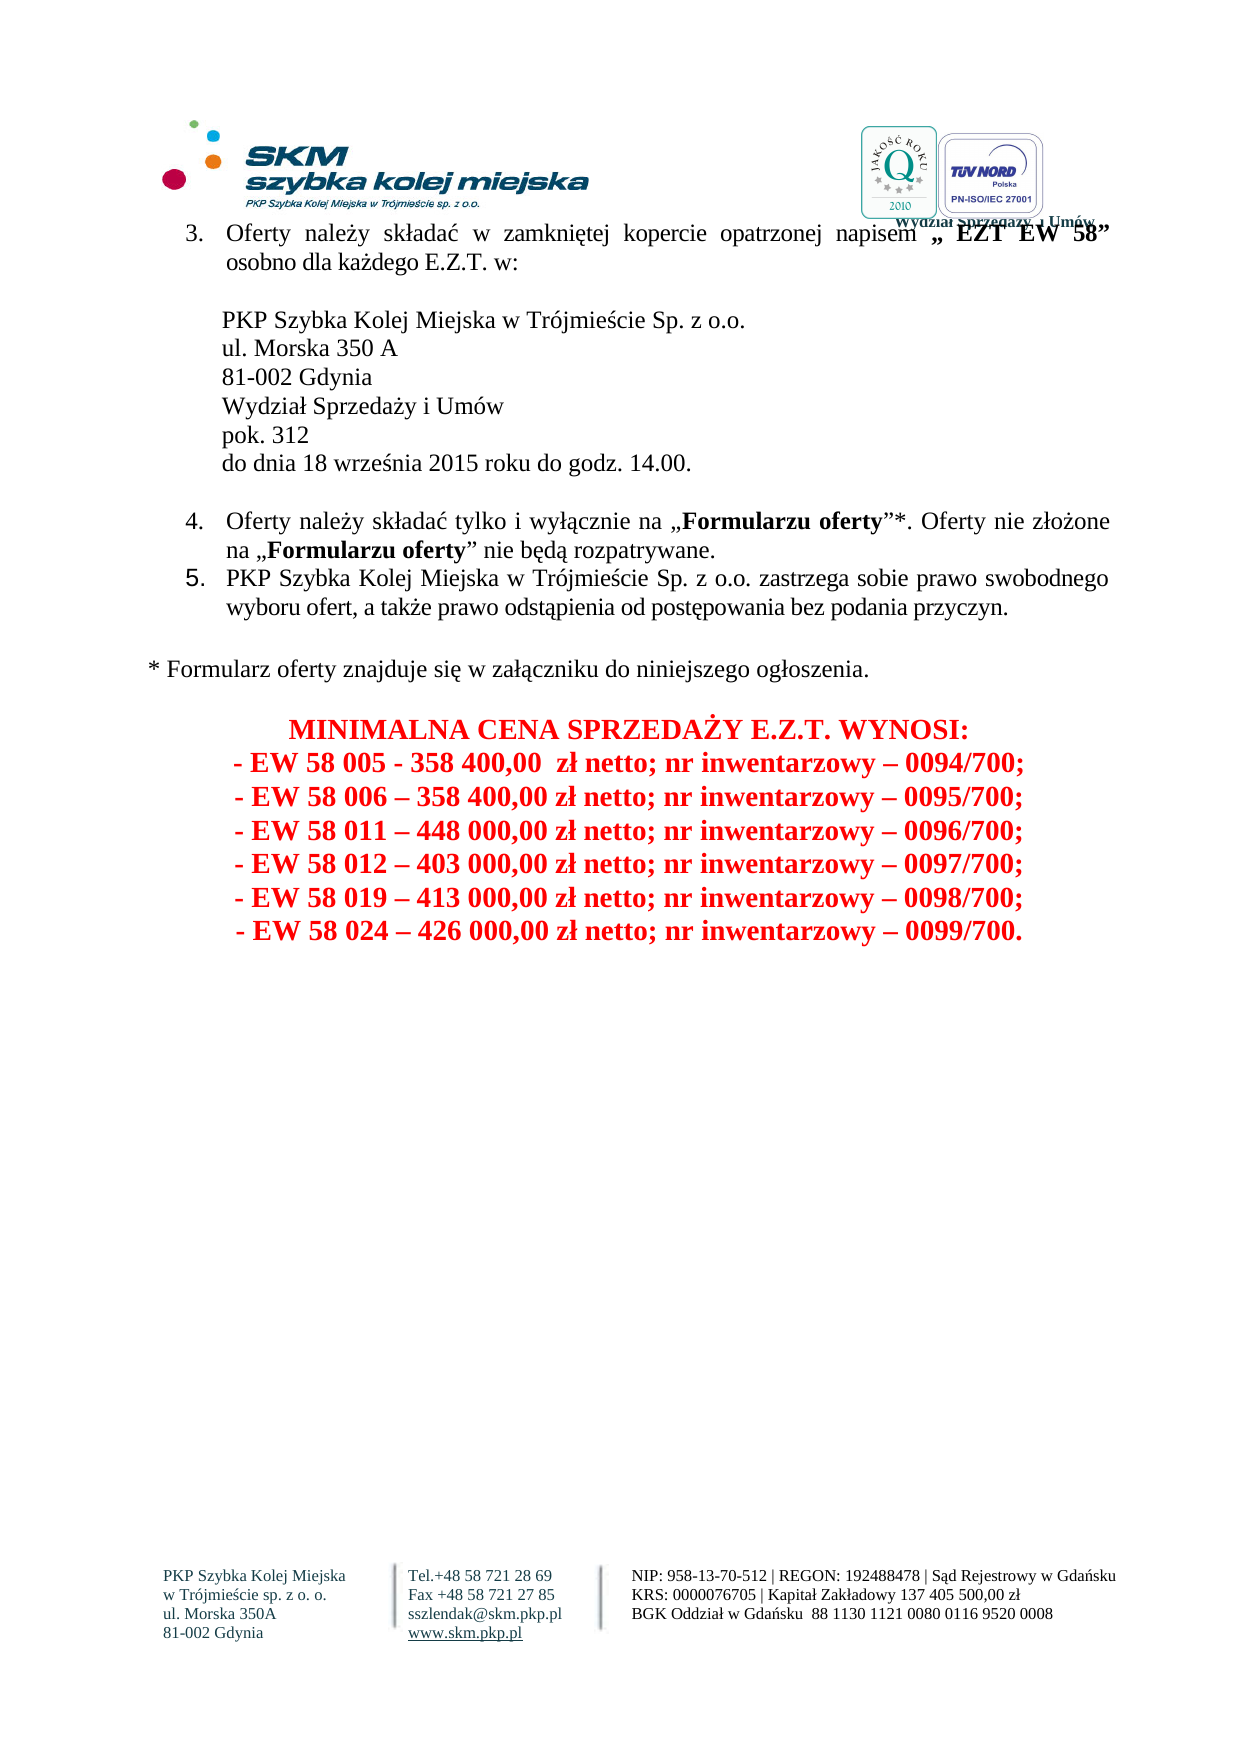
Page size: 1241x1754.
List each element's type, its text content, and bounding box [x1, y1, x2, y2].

text - EW 58 005 - 358 400,00 zł netto; nr inwentarzowy – 0094/700; [148, 746, 1110, 779]
text pok. 312 [148, 420, 1110, 448]
picture [594, 1564, 609, 1634]
list Oferty należy składać tylko i wyłącznie na „Formularzu oferty”*. Oferty nie złożone na „Formularzu oferty” nie będą rozpatrywane. [185, 506, 1110, 563]
text MINIMALNA CENA SPRZEDAŻY E.Z.T. WYNOSI: [148, 712, 1110, 746]
picture [388, 1562, 403, 1632]
text - EW 58 006 – 358 400,00 zł netto; nr inwentarzowy – 0095/700; [148, 779, 1110, 813]
text * Formularz oferty znajduje się w załączniku do niniejszego ogłoszenia. [148, 654, 1110, 683]
text do dnia 18 września 2015 roku do godz. 14.00. [148, 448, 1110, 477]
text - EW 58 019 – 413 000,00 zł netto; nr inwentarzowy – 0098/700; [148, 880, 1110, 913]
text - EW 58 011 – 448 000,00 zł netto; nr inwentarzowy – 0096/700; [148, 813, 1110, 846]
text - EW 58 024 – 426 000,00 zł netto; nr inwentarzowy – 0099/700. [148, 913, 1110, 947]
subtitle Wydział Sprzedaży i Umów [148, 391, 1110, 420]
picture [147, 88, 606, 219]
list Oferty należy składać w zamkniętej kopercie opatrzonej napisem „ EZT EW 58” osobno dla każdego E.Z.T. w: [185, 218, 1110, 276]
list PKP Szybka Kolej Miejska w Trójmieście Sp. z o.o. zastrzega sobie prawo swobodnego wyboru ofert, a także prawo odstąpienia od postępowania bez podania przyczyn. [185, 563, 1110, 621]
text PKP Szybka Kolej Miejska w Trójmieście Sp. z o.o. [148, 305, 1110, 333]
text 81-002 Gdynia [148, 362, 1110, 391]
picture [861, 126, 1044, 218]
text ul. Morska 350 A [148, 333, 1110, 362]
text - EW 58 012 – 403 000,00 zł netto; nr inwentarzowy – 0097/700; [148, 846, 1110, 880]
